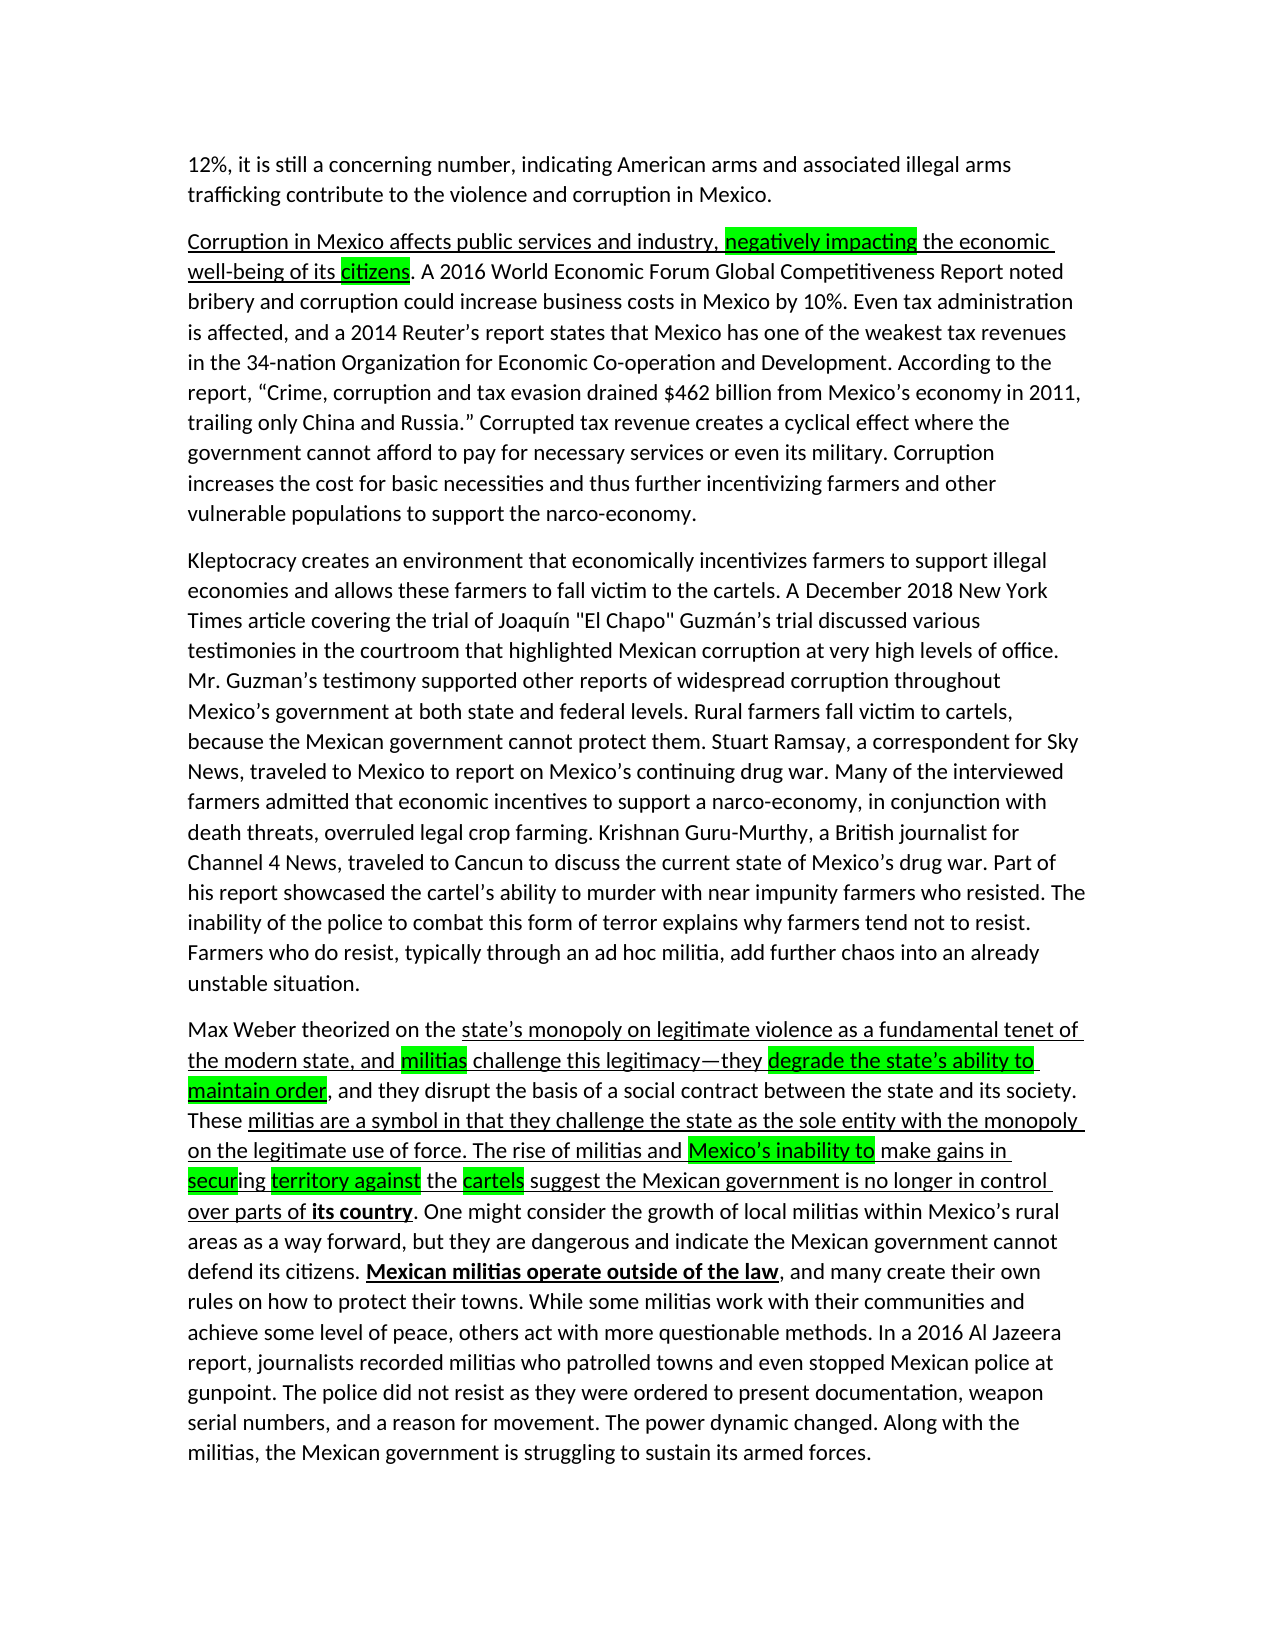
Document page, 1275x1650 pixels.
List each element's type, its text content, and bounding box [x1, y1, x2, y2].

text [187, 150, 1087, 208]
text Kleptocracy creates an environment that economically incentivizes farmers to support illegal economies and allows these farmers to fall victim to the cartels. A December 2018 New York Times article covering the trial of Joaquín "El Chapo" Guzmán’s trial discussed various testimonies in the courtroom that highlighted Mexican corruption at very high levels of office. Mr. Guzman’s testimony supported other reports of widespread corruption throughout Mexico’s government at both state and federal levels. Rural farmers fall victim to cartels, because the Mexican government cannot protect them. Stuart Ramsay, a correspondent for Sky News, traveled to Mexico to report on Mexico’s continuing drug war. Many of the interviewed farmers admitted that economic incentives to support a narco-economy, in conjunction with death threats, overruled legal crop farming. Krishnan Guru-Murthy, a British journalist for Channel 4 News, traveled to Cancun to discuss the current state of Mexico’s drug war. Part of his report showcased the cartel’s ability to murder with near impunity farmers who resisted. The inability of the police to combat this form of terror explains why farmers tend not to resist. Farmers who do resist, typically through an ad hoc militia, add further chaos into an already unstable situation. [187, 546, 1087, 997]
text Corruption in Mexico affects public services and industry, negatively impacting the economic well-being of its citizens. A 2016 World Economic Forum Global Competitiveness Report noted bribery and corruption could increase business costs in Mexico by 10%. Even tax administration is affected, and a 2014 Reuter’s report states that Mexico has one of the weakest tax revenues in the 34-nation Organization for Economic Co-operation and Development. According to the report, “Crime, corruption and tax evasion drained $462 billion from Mexico’s economy in 2011, trailing only China and Russia.” Corrupted tax revenue creates a cyclical effect where the government cannot afford to pay for necessary services or even its military. Corruption increases the cost for basic necessities and thus further incentivizing farmers and other vulnerable populations to support the narco-economy. [187, 227, 1087, 527]
text Max Weber theorized on the state’s monopoly on legitimate violence as a fundamental tenet of the modern state, and militias challenge this legitimacy—they degrade the state’s ability to maintain order, and they disrupt the basis of a social contract between the state and its society. These militias are a symbol in that they challenge the state as the sole entity with the monopoly on the legitimate use of force. The rise of militias and Mexico’s inability to make gains in securing territory against the cartels suggest the Mexican government is no longer in control over parts of its country. One might consider the growth of local militias within Mexico’s rural areas as a way forward, but they are dangerous and indicate the Mexican government cannot defend its citizens. Mexican militias operate outside of the law, and many create their own rules on how to protect their towns. While some militias work with their communities and achieve some level of peace, others act with more questionable methods. In a 2016 Al Jazeera report, journalists recorded militias who patrolled towns and even stopped Mexican police at gunpoint. The police did not resist as they were ordered to present documentation, weapon serial numbers, and a reason for movement. The power dynamic changed. Along with the militias, the Mexican government is struggling to sustain its armed forces. [187, 1016, 1087, 1467]
